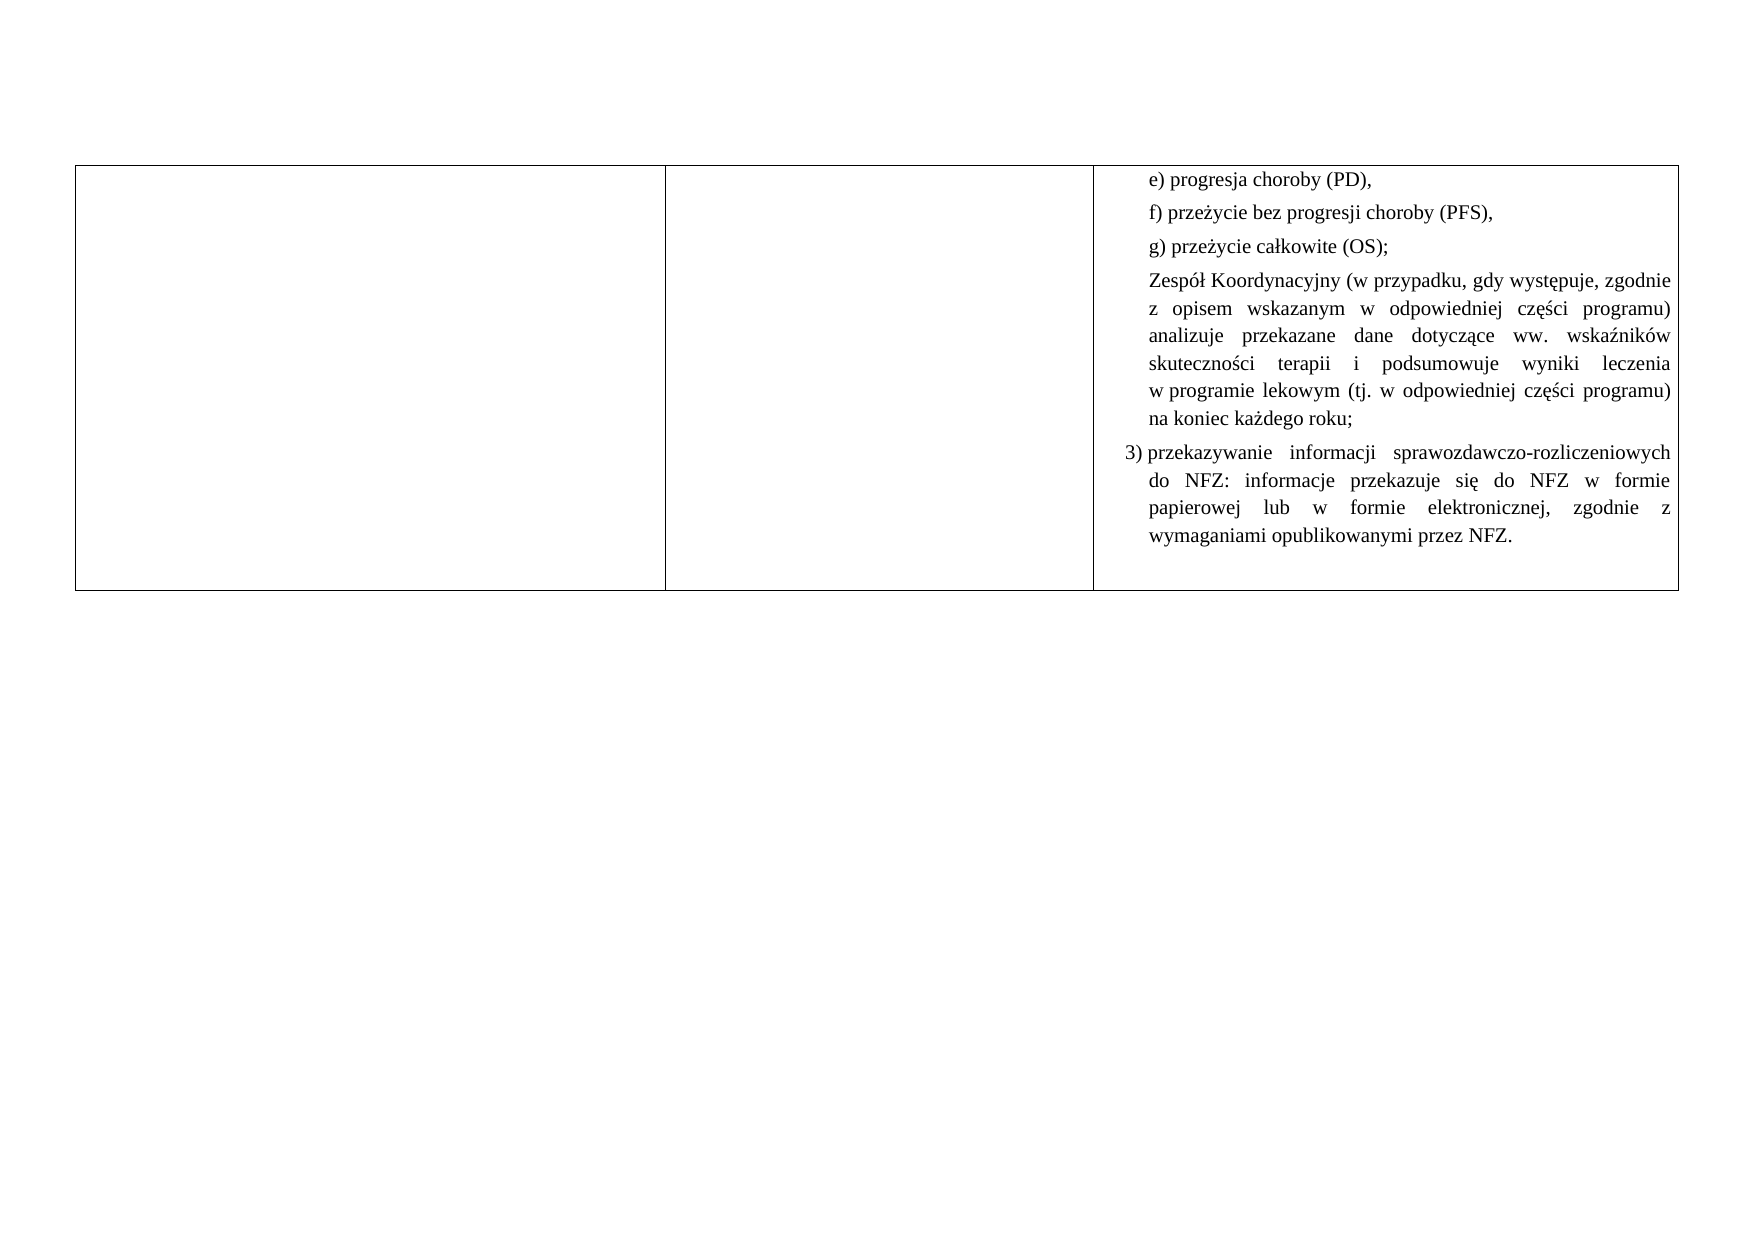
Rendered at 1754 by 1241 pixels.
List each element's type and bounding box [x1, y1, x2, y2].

table_cell [1094, 166, 1678, 590]
table_cell [76, 166, 665, 590]
table_cell [666, 166, 1093, 590]
